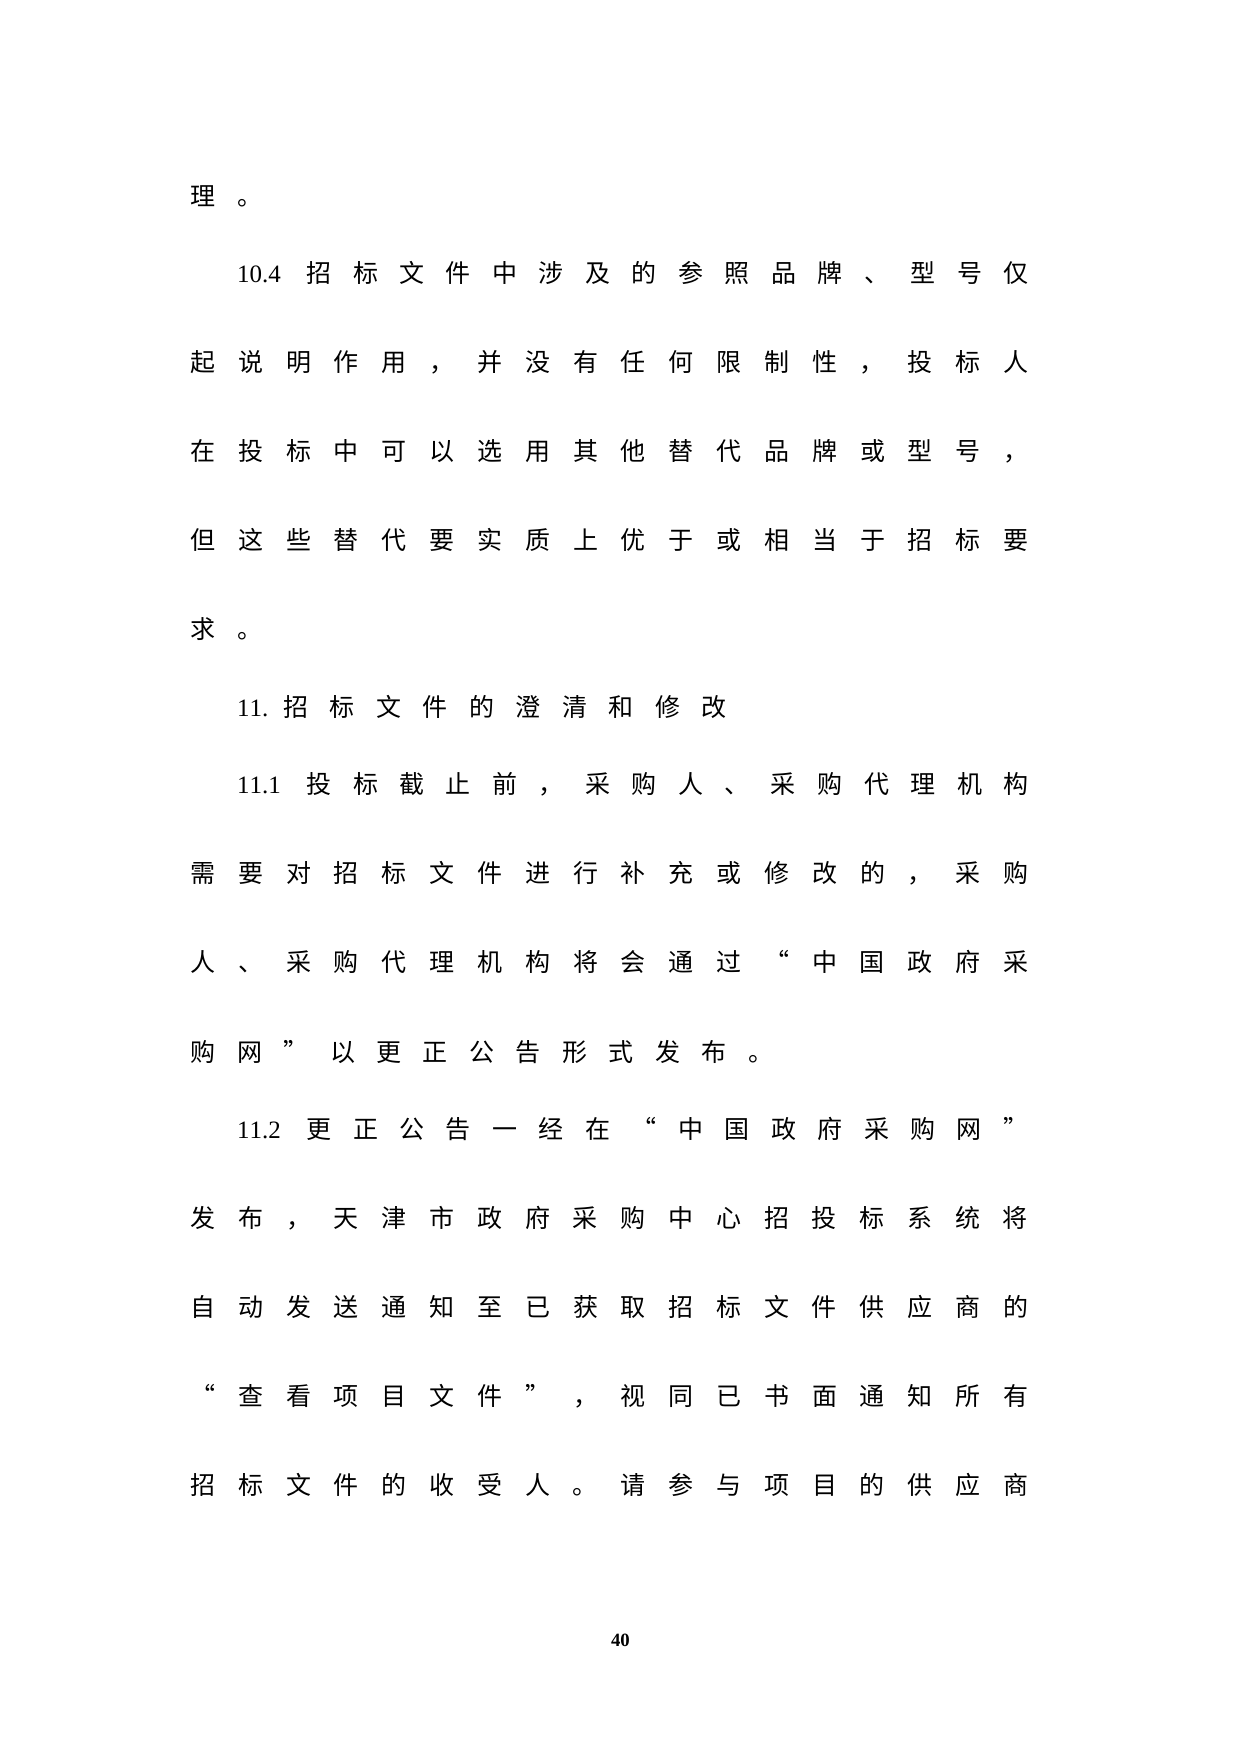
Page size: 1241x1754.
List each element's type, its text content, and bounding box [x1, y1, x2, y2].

text 11. 招标文件的澄清和修改 [190, 676, 1050, 735]
text 10.4 招标文件中涉及的参照品牌、型号仅起说明作用，并没有任何限制性，投标人在投标中可以选用其他替代品牌或型号，但这些替代要实质上优于或相当于招标要求。 [190, 242, 1050, 658]
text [190, 1098, 1050, 1513]
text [190, 164, 1050, 224]
text 11.1 投标截止前，采购人、采购代理机构需要对招标文件进行补充或修改的，采购人、采购代理机构将会通过“中国政府采购网”以更正公告形式发布。 [190, 753, 1050, 1080]
